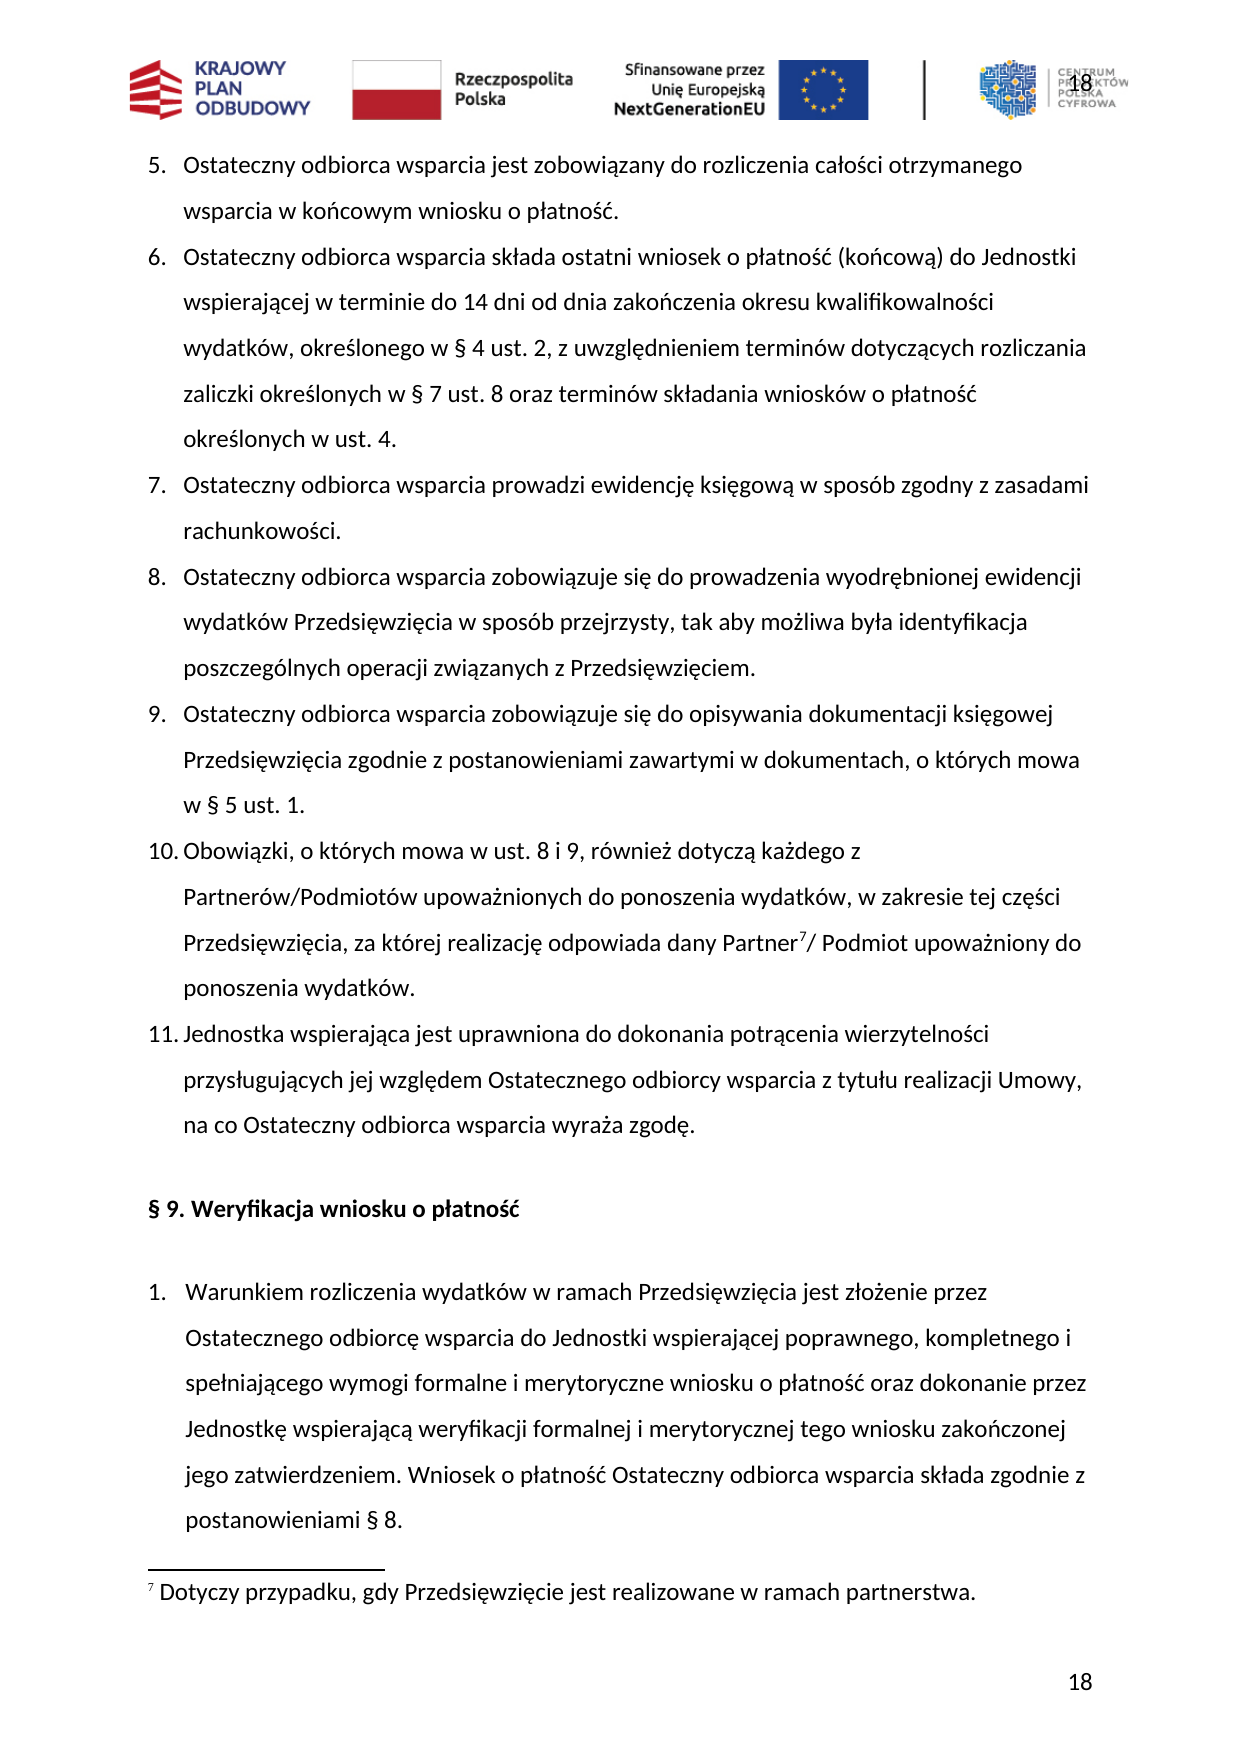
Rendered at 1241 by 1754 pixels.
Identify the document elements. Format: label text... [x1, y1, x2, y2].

list Ostateczny odbiorca wsparcia zobowiązuje się do opisywania dokumentacji księgowej Przedsięwzięcia zgodnie z postanowieniami zawartymi w dokumentach, o których mowa w § 5 ust. 1. [148, 698, 1092, 820]
list Warunkiem rozliczenia wydatków w ramach Przedsięwzięcia jest złożenie przez Ostatecznego odbiorcę wsparcia do Jednostki wspierającej poprawnego, kompletnego i spełniającego wymogi formalne i merytoryczne wniosku o płatność oraz dokonanie przez Jednostkę wspierającą weryfikacji formalnej i merytorycznej tego wniosku zakończonej jego zatwierdzeniem. Wniosek o płatność Ostateczny odbiorca wsparcia składa zgodnie z postanowieniami § 8. [148, 1276, 1092, 1535]
list Ostateczny odbiorca wsparcia prowadzi ewidencję księgową w sposób zgodny z zasadami rachunkowości. [148, 469, 1092, 546]
picture [129, 60, 1129, 120]
subtitle § 9. Weryfikacja wniosku o płatność [148, 1193, 1092, 1223]
list Ostateczny odbiorca wsparcia jest zobowiązany do rozliczenia całości otrzymanego wsparcia w końcowym wniosku o płatność. [148, 149, 1092, 226]
list Ostateczny odbiorca wsparcia zobowiązuje się do prowadzenia wyodrębnionej ewidencji wydatków Przedsięwzięcia w sposób przejrzysty, tak aby możliwa była identyfikacja poszczególnych operacji związanych z Przedsięwzięciem. [148, 561, 1092, 683]
list Ostateczny odbiorca wsparcia składa ostatni wniosek o płatność (końcową) do Jednostki wspierającej w terminie do 14 dni od dnia zakończenia okresu kwalifikowalności wydatków, określonego w § 4 ust. 2, z uwzględnieniem terminów dotyczących rozliczania zaliczki określonych w § 7 ust. 8 oraz terminów składania wniosków o płatność określonych w ust. 4. [148, 241, 1092, 454]
list Jednostka wspierająca jest uprawniona do dokonania potrącenia wierzytelności przysługujących jej względem Ostatecznego odbiorcy wsparcia z tytułu realizacji Umowy, na co Ostateczny odbiorca wsparcia wyraża zgodę. [148, 1018, 1092, 1140]
list Obowiązki, o których mowa w ust. 8 i 9, również dotyczą każdego z Partnerów/Podmiotów upoważnionych do ponoszenia wydatków, w zakresie tej części Przedsięwzięcia, za której realizację odpowiada dany Partner/ Podmiot upoważniony do ponoszenia wydatków. [148, 835, 1092, 1003]
